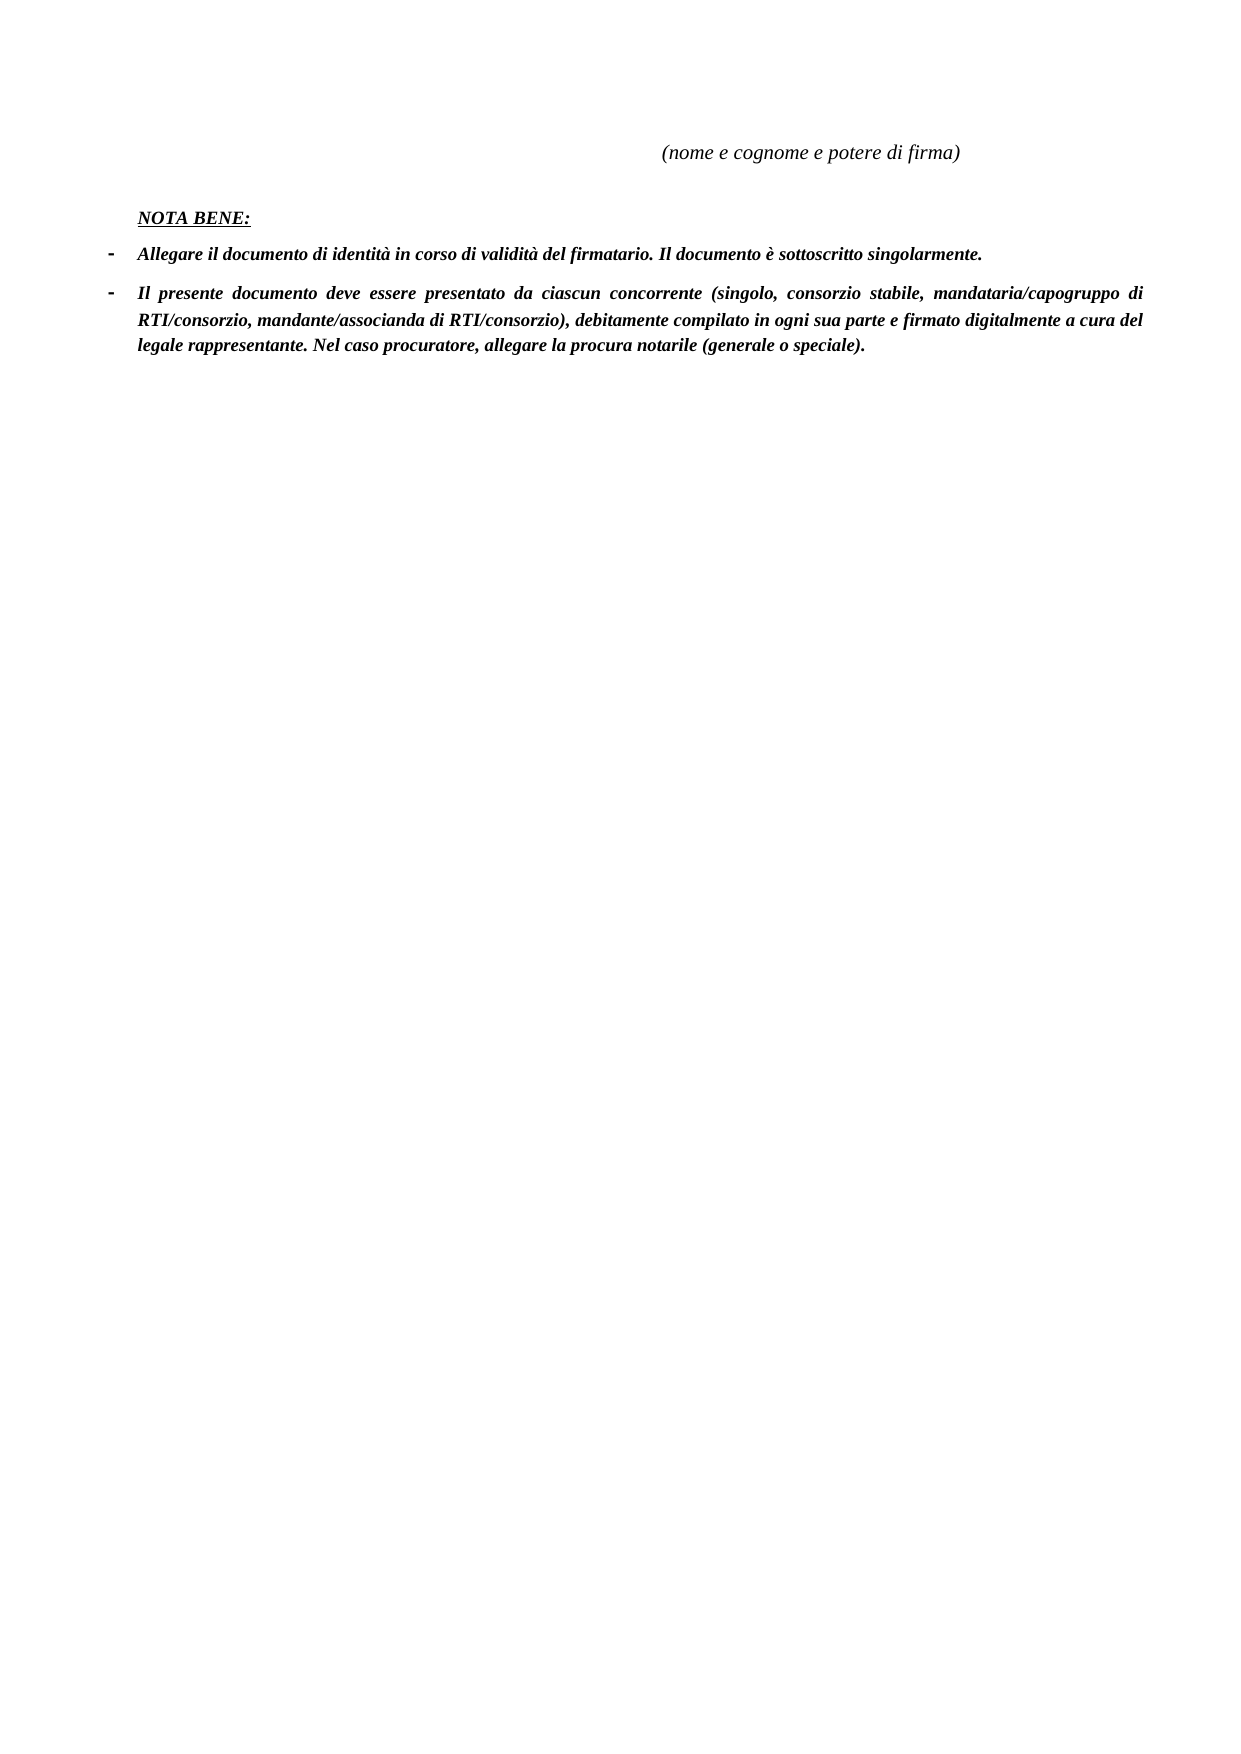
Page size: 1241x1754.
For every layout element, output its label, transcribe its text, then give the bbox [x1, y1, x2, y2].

list Allegare il documento di identità in corso di validità del firmatario. Il documento è sottoscritto singolarmente. [108, 238, 1146, 267]
text (nome e cognome e potere di firma) [477, 139, 1146, 164]
list Il presente documento deve essere presentato da ciascun concorrente (singolo, consorzio stabile, mandataria/capogruppo di RTI/consorzio, mandante/associanda di RTI/consorzio), debitamente compilato in ogni sua parte e firmato digitalmente a cura del legale rappresentante. Nel caso procuratore, allegare la procura notarile (generale o speciale). [108, 277, 1146, 355]
text NOTA BENE: [137, 207, 1146, 229]
